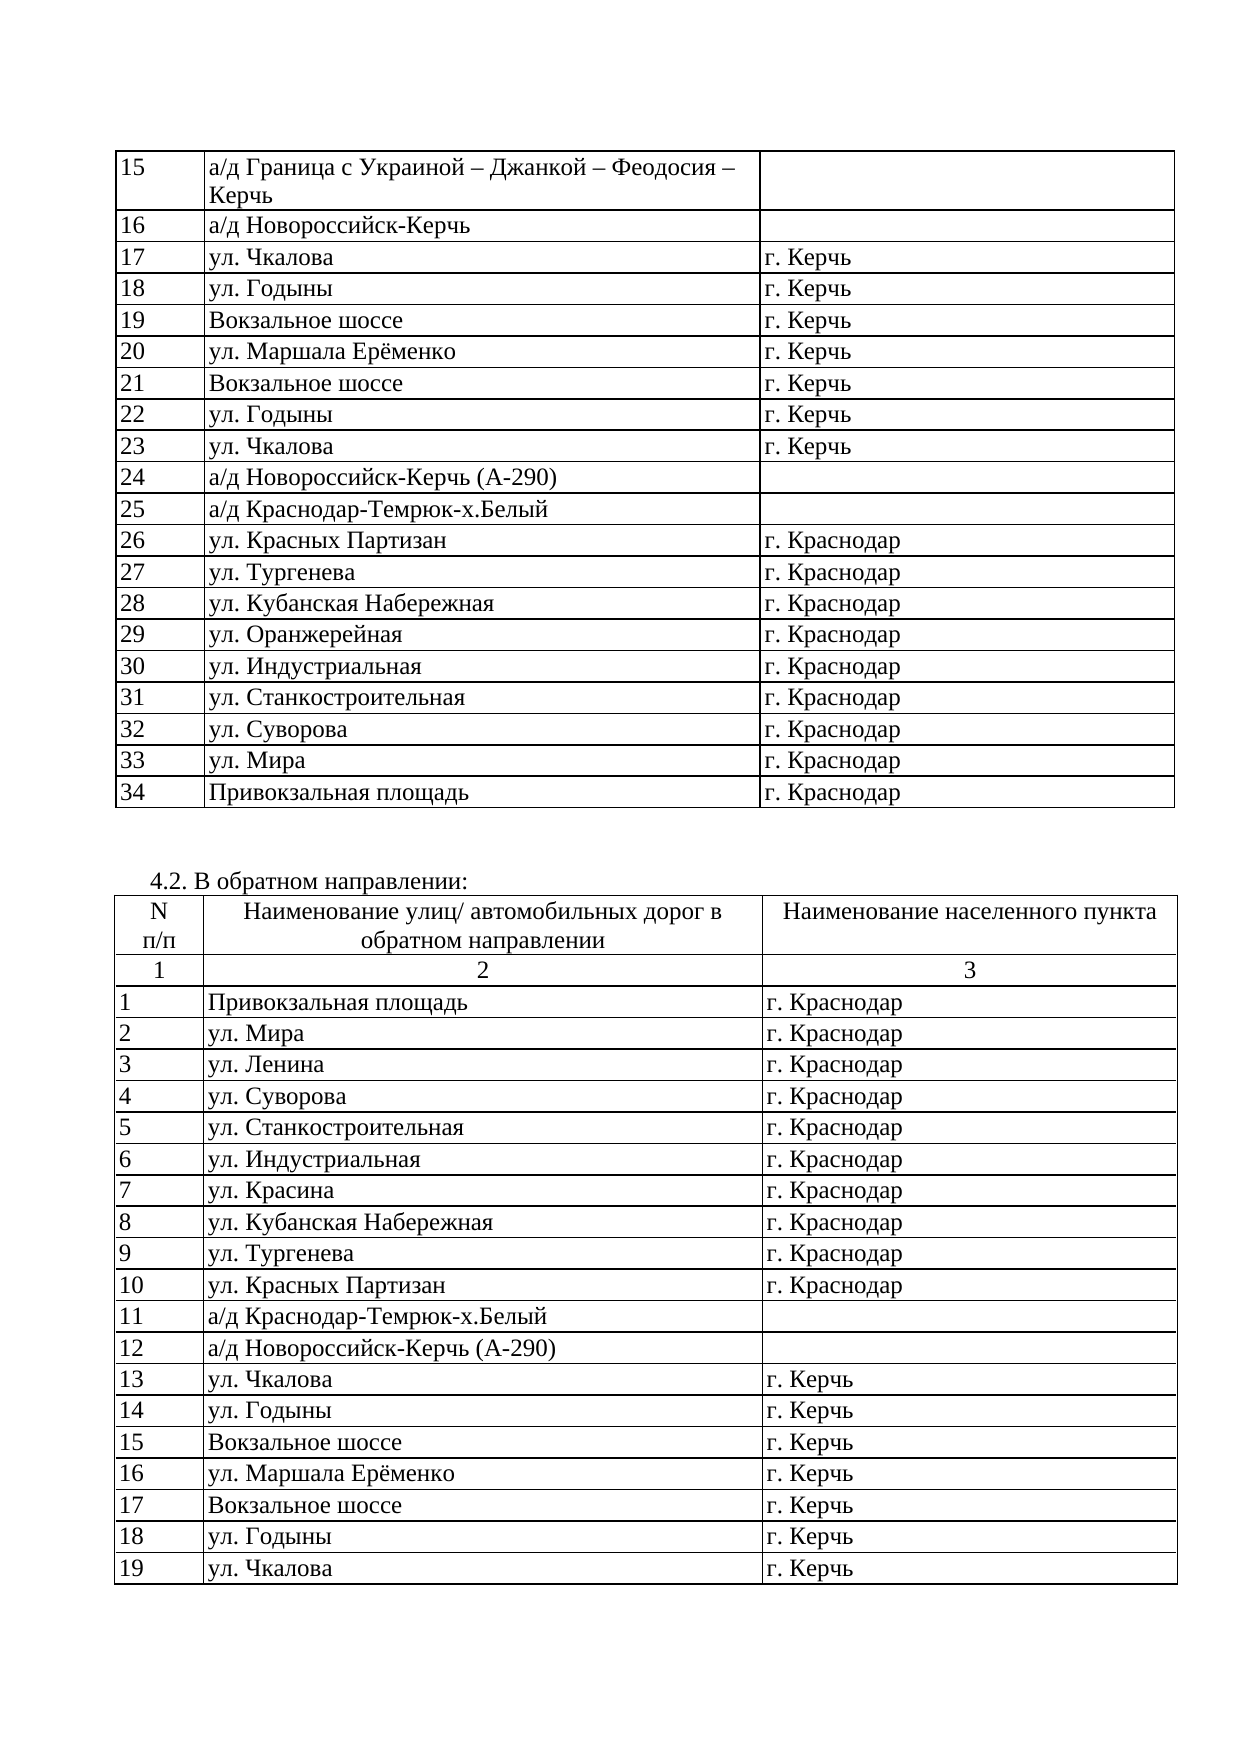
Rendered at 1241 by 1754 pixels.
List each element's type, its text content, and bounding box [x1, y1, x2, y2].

table_cell ул. Индустриальная [205, 651, 759, 681]
table_cell 4 [115, 1081, 203, 1111]
table_cell г. Керчь [761, 431, 1174, 461]
table_cell 12 [115, 1332, 203, 1363]
table_cell Вокзальное шоссе [205, 305, 759, 335]
table_header Наименование улиц/ автомобильных дорог в обратном направлении [204, 896, 762, 954]
table_cell 18 [117, 274, 204, 303]
table_cell 22 [117, 400, 204, 429]
table_cell г. Краснодар [761, 620, 1174, 649]
table_cell ул. Оранжерейная [205, 620, 759, 649]
table_cell Вокзальное шоссе [204, 1427, 762, 1457]
table_cell 25 [117, 494, 204, 524]
table_cell г. Краснодар [763, 1111, 1177, 1142]
table_cell Вокзальное шоссе [205, 368, 759, 398]
table_cell ул. Станкостроительная [204, 1113, 762, 1142]
table_cell 3 [763, 954, 1177, 985]
table_cell г. Краснодар [761, 777, 1174, 807]
table_cell г. Краснодар [763, 1237, 1177, 1268]
table_cell 17 [117, 242, 204, 272]
text 4.2. В обратном направлении: [150, 866, 1090, 894]
table_cell 20 [117, 337, 204, 366]
table_cell г. Краснодар [761, 525, 1174, 555]
table_cell 8 [115, 1206, 203, 1237]
table_cell 17 [115, 1490, 203, 1520]
table_cell 23 [117, 431, 204, 461]
table_cell г. Керчь [763, 1426, 1177, 1457]
table_cell ул. Годыны [204, 1396, 762, 1426]
table_cell 9 [115, 1238, 203, 1268]
table_cell 11 [115, 1301, 203, 1331]
table_cell г. Керчь [761, 337, 1174, 366]
table_cell 16 [115, 1458, 203, 1488]
table_cell ул. Маршала Ерёменко [205, 337, 759, 366]
table_cell [761, 152, 1174, 209]
table_header Наименование населенного пункта [763, 896, 1177, 954]
table_cell [763, 1300, 1177, 1331]
table_cell г. Керчь [761, 368, 1174, 398]
table_cell г. Краснодар [763, 1174, 1177, 1205]
table_cell а/д Новороссийск-Керчь [205, 211, 759, 241]
table_cell 24 [117, 462, 204, 492]
table_cell г. Краснодар [763, 1080, 1177, 1111]
table_cell г. Краснодар [761, 588, 1174, 618]
table_cell а/д Новороссийск-Керчь (А-290) [205, 462, 759, 492]
table_cell Вокзальное шоссе [204, 1490, 762, 1520]
table_cell 1 [115, 955, 203, 985]
table_cell г. Краснодар [761, 557, 1174, 587]
table_cell 33 [117, 746, 204, 775]
table_cell 29 [117, 620, 204, 649]
table_cell г. Краснодар [763, 1143, 1177, 1174]
table_cell ул. Красных Партизан [205, 525, 759, 555]
table_cell 7 [115, 1175, 203, 1205]
table_cell [763, 1331, 1177, 1363]
table_cell 34 [117, 777, 204, 807]
table_cell г. Краснодар [761, 683, 1174, 712]
table_cell ул. Красина [204, 1176, 762, 1205]
table_cell г. Краснодар [761, 714, 1174, 744]
table_cell 18 [115, 1521, 203, 1551]
table_cell ул. Индустриальная [204, 1144, 762, 1174]
table_cell 31 [117, 683, 204, 712]
table_cell а/д Краснодар-Темрюк-х.Белый [204, 1301, 762, 1331]
table_cell 5 [115, 1112, 203, 1142]
table_cell 10 [115, 1269, 203, 1300]
table_cell 1 [115, 986, 203, 1017]
table_cell Привокзальная площадь [205, 777, 759, 807]
table_cell 2 [204, 955, 762, 985]
table_cell 26 [117, 525, 204, 555]
table_cell 27 [117, 557, 204, 587]
table_cell [761, 494, 1174, 524]
table_cell а/д Граница с Украиной – Джанкой – Феодосия – Керчь [205, 152, 759, 209]
table_cell г. Керчь [763, 1551, 1177, 1583]
table_cell г. Керчь [763, 1363, 1177, 1394]
table_cell ул. Суворова [205, 714, 759, 744]
table_cell г. Керчь [761, 274, 1174, 303]
table_cell ул. Тургенева [205, 557, 759, 587]
table_cell ул. Чкалова [205, 431, 759, 461]
table_cell ул. Ленина [204, 1050, 762, 1079]
table_cell 15 [115, 1427, 203, 1457]
table_cell ул. Кубанская Набережная [205, 588, 759, 618]
table_cell г. Краснодар [763, 1048, 1177, 1079]
table_cell ул. Годыны [204, 1522, 762, 1551]
table_cell ул. Мира [204, 1018, 762, 1048]
table_header N п/п [115, 896, 203, 954]
table_cell 15 [117, 152, 204, 209]
table_cell 19 [117, 305, 204, 335]
table_cell ул. Годыны [205, 274, 759, 303]
table_cell а/д Новороссийск-Керчь (А-290) [204, 1333, 762, 1363]
table_cell г. Краснодар [763, 985, 1177, 1017]
table_cell 16 [117, 211, 204, 241]
table_cell ул. Кубанская Набережная [204, 1207, 762, 1237]
table_cell 21 [117, 368, 204, 398]
table_cell 30 [117, 651, 204, 681]
table_cell ул. Маршала Ерёменко [204, 1459, 762, 1488]
table_cell ул. Тургенева [204, 1238, 762, 1268]
table_cell ул. Красных Партизан [204, 1270, 762, 1300]
table_cell г. Краснодар [763, 1268, 1177, 1300]
table_cell г. Керчь [761, 400, 1174, 429]
table_cell а/д Краснодар-Темрюк-х.Белый [205, 494, 759, 524]
table_cell 32 [117, 714, 204, 744]
table_cell г. Краснодар [761, 746, 1174, 775]
table_cell ул. Чкалова [204, 1553, 762, 1583]
table_cell г. Краснодар [763, 1205, 1177, 1237]
table_cell 3 [115, 1049, 203, 1079]
table_cell ул. Станкостроительная [205, 683, 759, 712]
table_cell ул. Годыны [205, 400, 759, 429]
table_cell 28 [117, 588, 204, 618]
table_cell ул. Чкалова [205, 242, 759, 272]
table_cell ул. Мира [205, 746, 759, 775]
table_cell г. Керчь [763, 1489, 1177, 1520]
table_cell [761, 462, 1174, 492]
table_cell г. Керчь [761, 242, 1174, 272]
table_cell Привокзальная площадь [204, 987, 762, 1017]
table_cell г. Керчь [761, 305, 1174, 335]
table_cell г. Керчь [763, 1520, 1177, 1551]
table_cell г. Керчь [763, 1457, 1177, 1488]
table_cell 19 [115, 1553, 203, 1583]
table_cell г. Краснодар [761, 651, 1174, 681]
table_cell г. Краснодар [763, 1017, 1177, 1048]
table_cell 14 [115, 1395, 203, 1426]
table_cell ул. Чкалова [204, 1364, 762, 1394]
table_cell ул. Суворова [204, 1081, 762, 1111]
table_cell 2 [115, 1018, 203, 1048]
table_cell г. Керчь [763, 1394, 1177, 1426]
table_cell [761, 211, 1174, 241]
table_cell 6 [115, 1144, 203, 1174]
table_cell 13 [115, 1364, 203, 1394]
